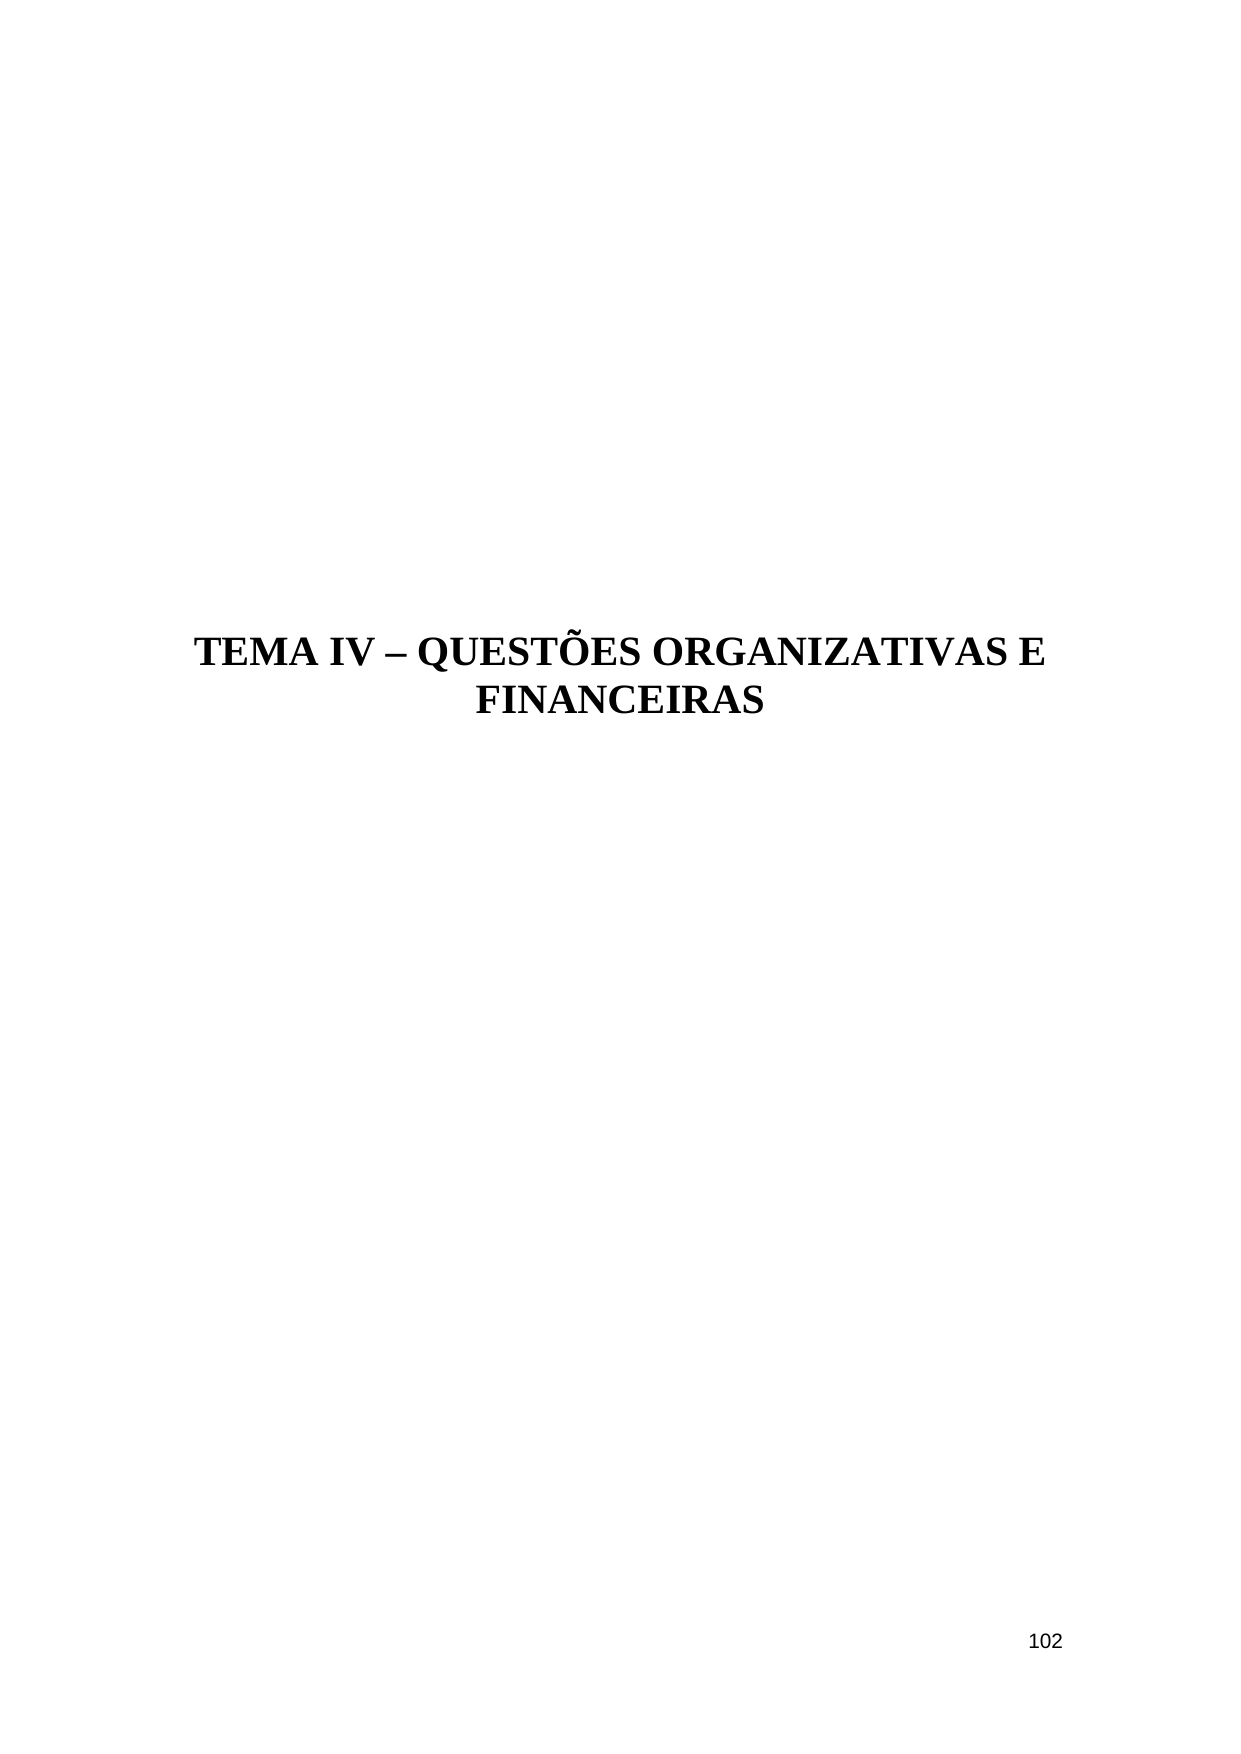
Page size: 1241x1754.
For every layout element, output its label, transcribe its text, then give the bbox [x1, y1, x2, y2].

text TEMA IV – QUESTÕES ORGANIZATIVAS E FINANCEIRAS [177, 627, 1063, 723]
